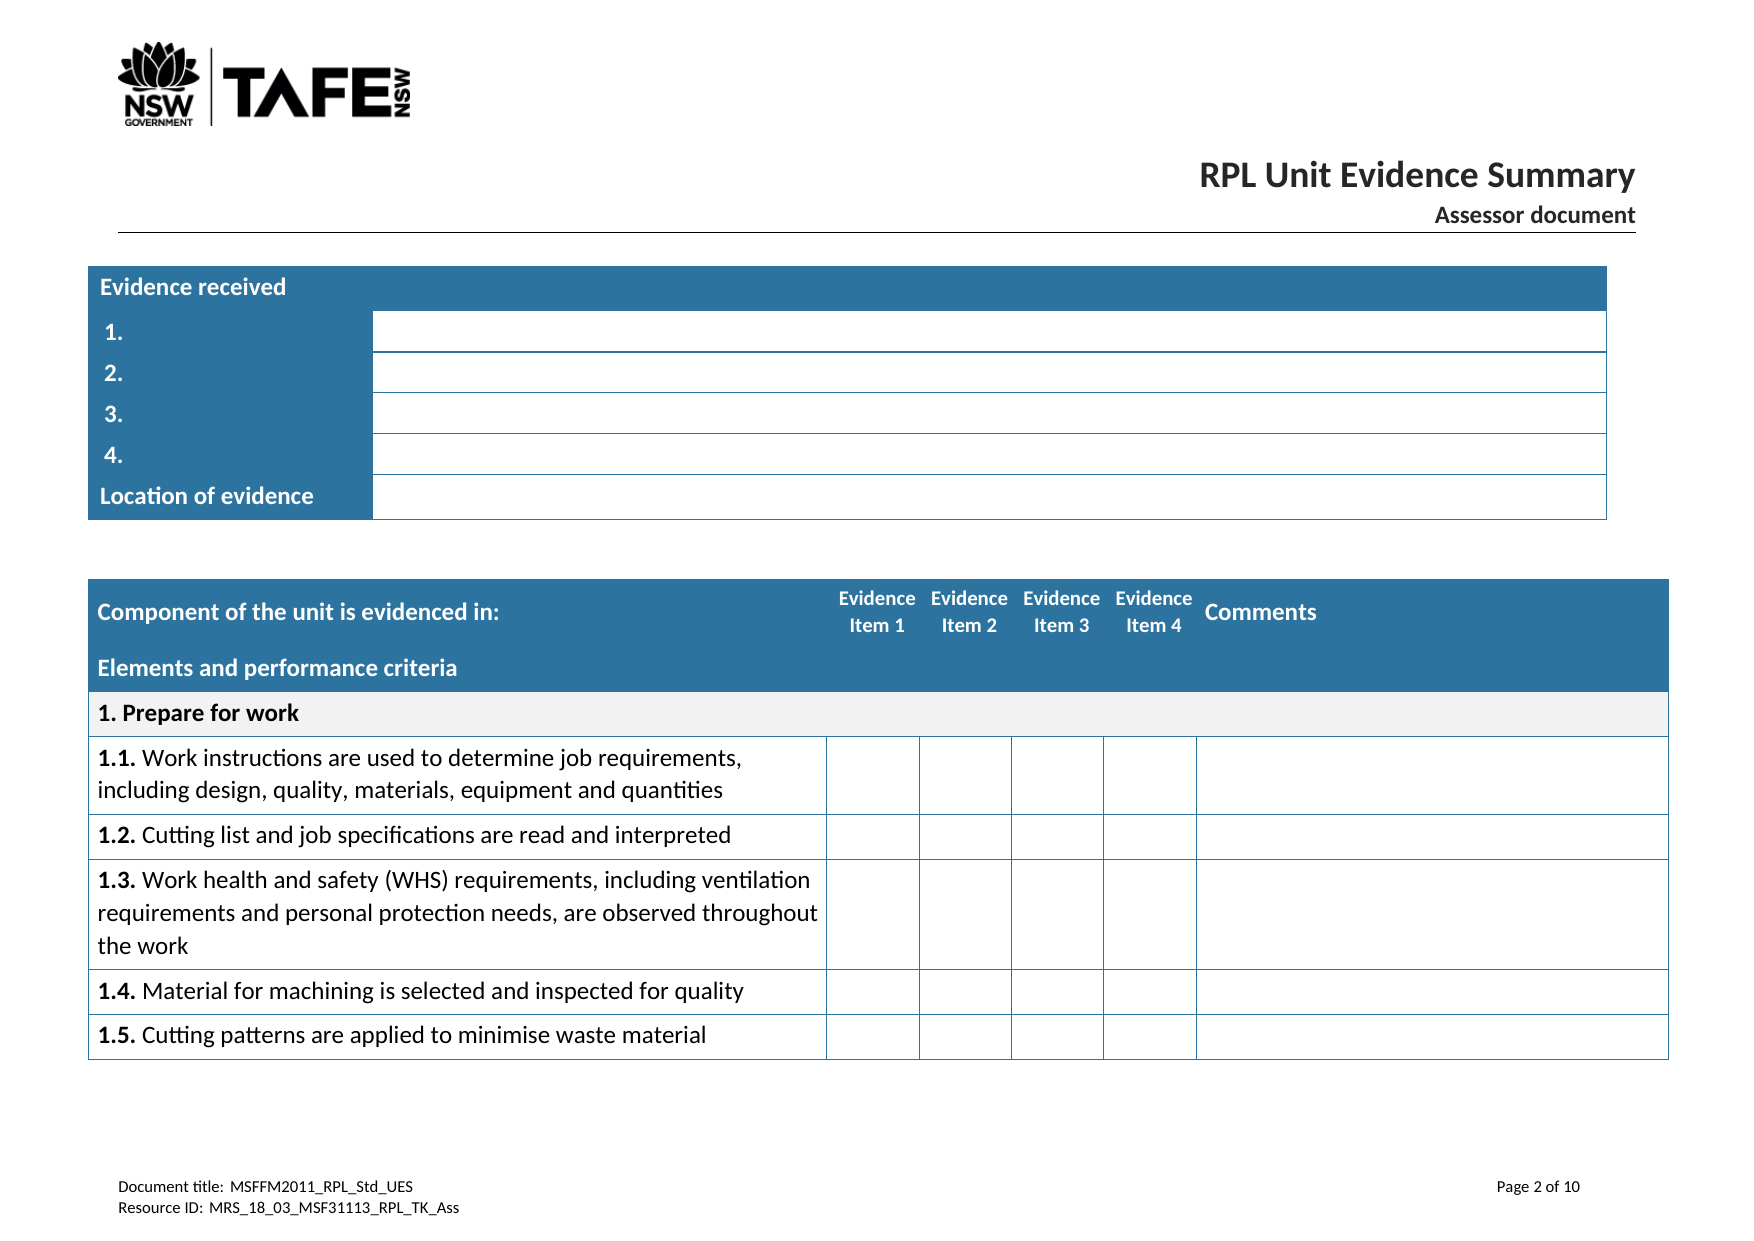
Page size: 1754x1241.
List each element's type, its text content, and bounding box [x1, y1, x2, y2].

table_cell 1.3. Work health and safety (WHS) requirements, including ventilation requirements and personal protection needs, are observed throughout the work [89, 860, 826, 969]
table_cell [920, 860, 1011, 969]
table_cell 1.2. Cutting list and job specifications are read and interpreted [89, 815, 826, 858]
table_cell [373, 475, 1606, 519]
table_cell 1.1. Work instructions are used to determine job requirements, including design, quality, materials, equipment and quantities [89, 737, 826, 814]
table_cell [1197, 1015, 1668, 1059]
table_cell Elements and performance criteria [89, 648, 1668, 691]
table_cell [89, 353, 372, 392]
table_cell [1104, 1015, 1196, 1059]
table_cell 1.4. Material for machining is selected and inspected for quality [89, 970, 826, 1014]
table_cell [827, 970, 919, 1014]
table_cell 1. Prepare for work [89, 692, 1668, 736]
table_header Comments [1197, 580, 1668, 646]
table_cell [1104, 970, 1196, 1014]
table_cell [1197, 860, 1668, 969]
table_cell [920, 1015, 1011, 1059]
table_cell [89, 311, 372, 351]
table_cell [827, 860, 919, 969]
table_cell [1197, 970, 1668, 1014]
table_cell [1012, 1015, 1103, 1059]
table_cell [1104, 737, 1196, 814]
table_cell [1197, 737, 1668, 814]
table_header Evidence Item 2 [920, 580, 1011, 646]
table_cell [920, 815, 1011, 858]
table_cell Evidence received [89, 267, 1606, 310]
table_cell [827, 815, 919, 858]
table_cell [1104, 860, 1196, 969]
table_header Evidence Item 1 [827, 580, 919, 646]
table_cell [373, 353, 1606, 392]
table_cell [827, 1015, 919, 1059]
table_cell Location of evidence [89, 475, 372, 519]
table_header Evidence Item 4 [1104, 580, 1196, 646]
table_cell [373, 311, 1606, 351]
table_cell [1012, 815, 1103, 858]
table_header Evidence Item 3 [1012, 580, 1103, 646]
table_cell [89, 434, 372, 474]
table_cell [1104, 815, 1196, 858]
table_cell [1012, 970, 1103, 1014]
table_cell 1.5. Cutting patterns are applied to minimise waste material [89, 1015, 826, 1059]
table_header Component of the unit is evidenced in: [89, 580, 826, 646]
table_cell [827, 737, 919, 814]
table_cell [1197, 815, 1668, 858]
table_cell [1012, 860, 1103, 969]
picture [118, 42, 410, 126]
table_cell [373, 393, 1606, 433]
table_cell [373, 434, 1606, 474]
table_cell [89, 393, 372, 433]
table_cell [920, 970, 1011, 1014]
table_cell [1012, 737, 1103, 814]
table_cell [920, 737, 1011, 814]
